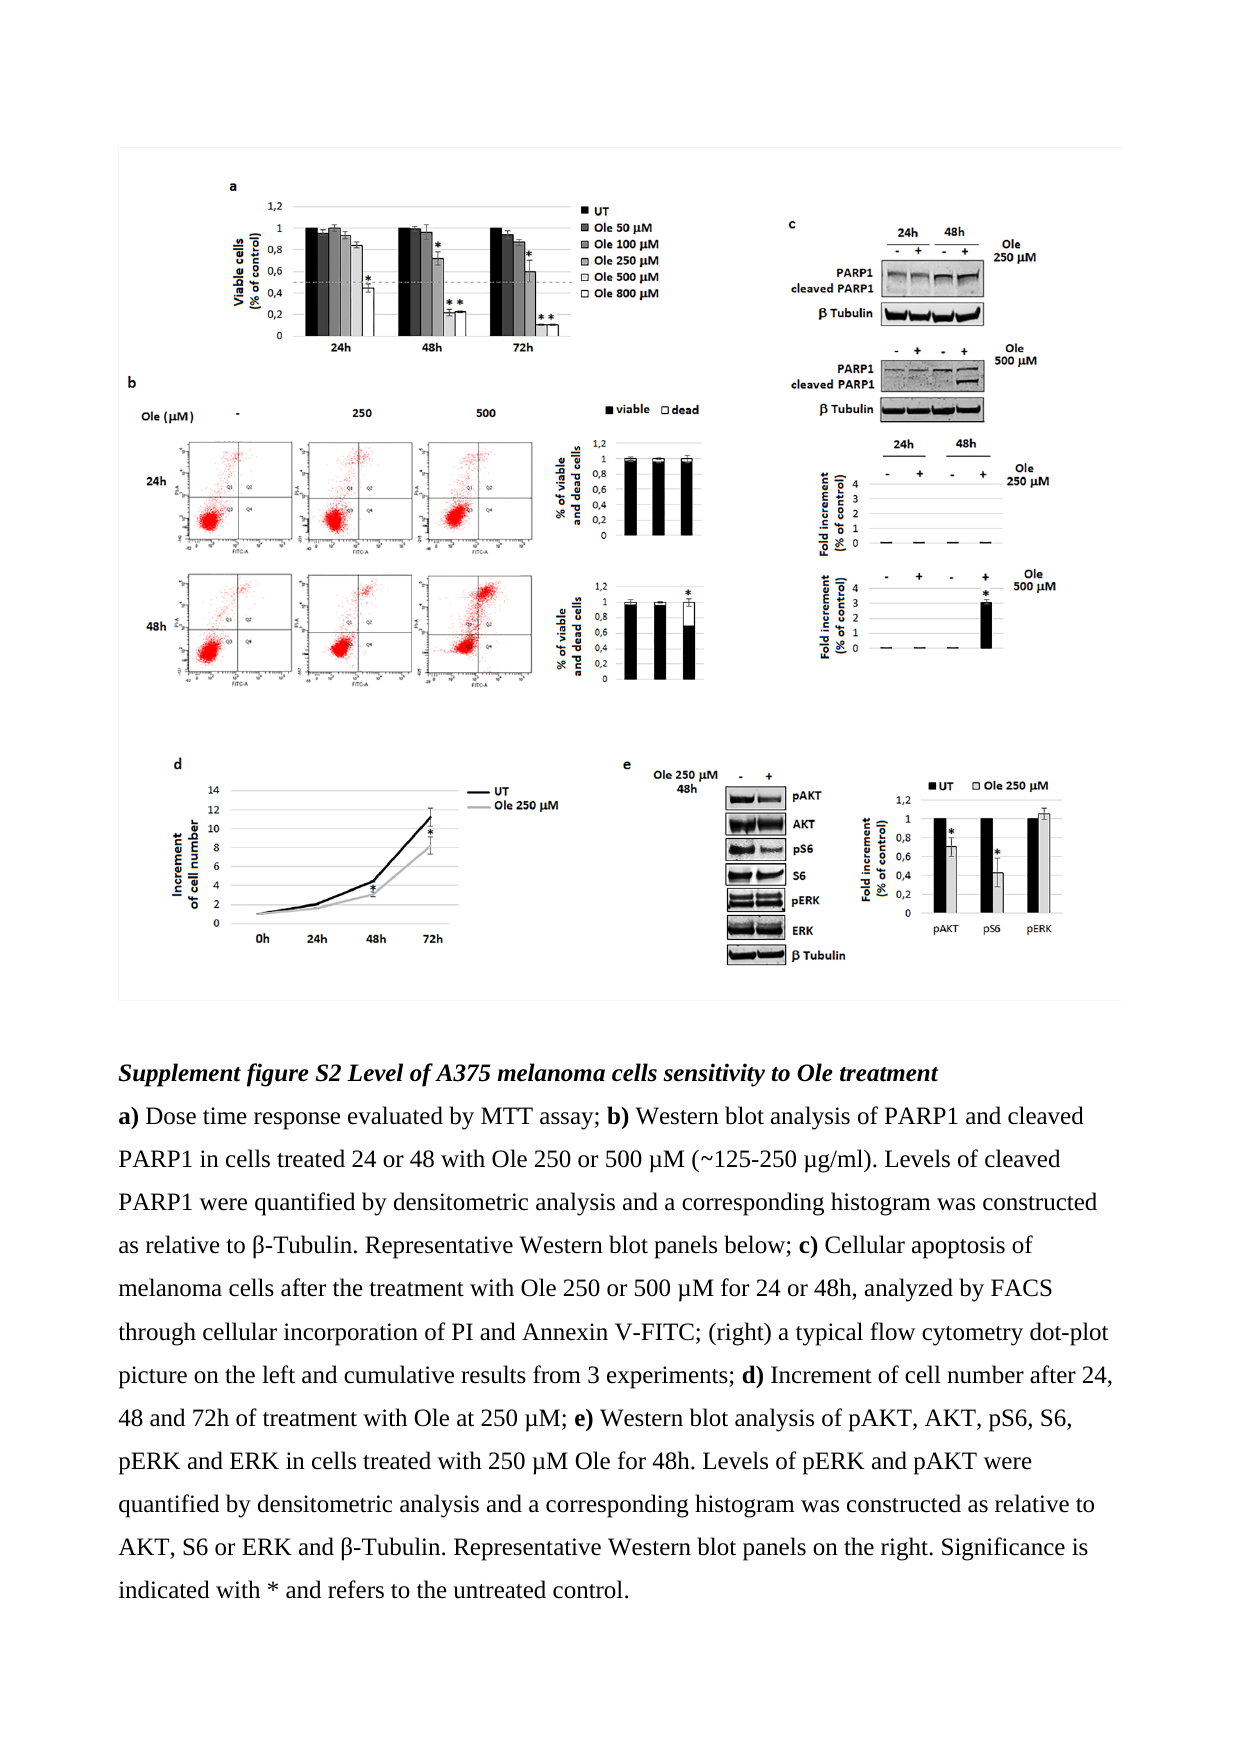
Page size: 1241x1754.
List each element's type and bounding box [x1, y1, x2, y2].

picture [118, 147, 1123, 1001]
